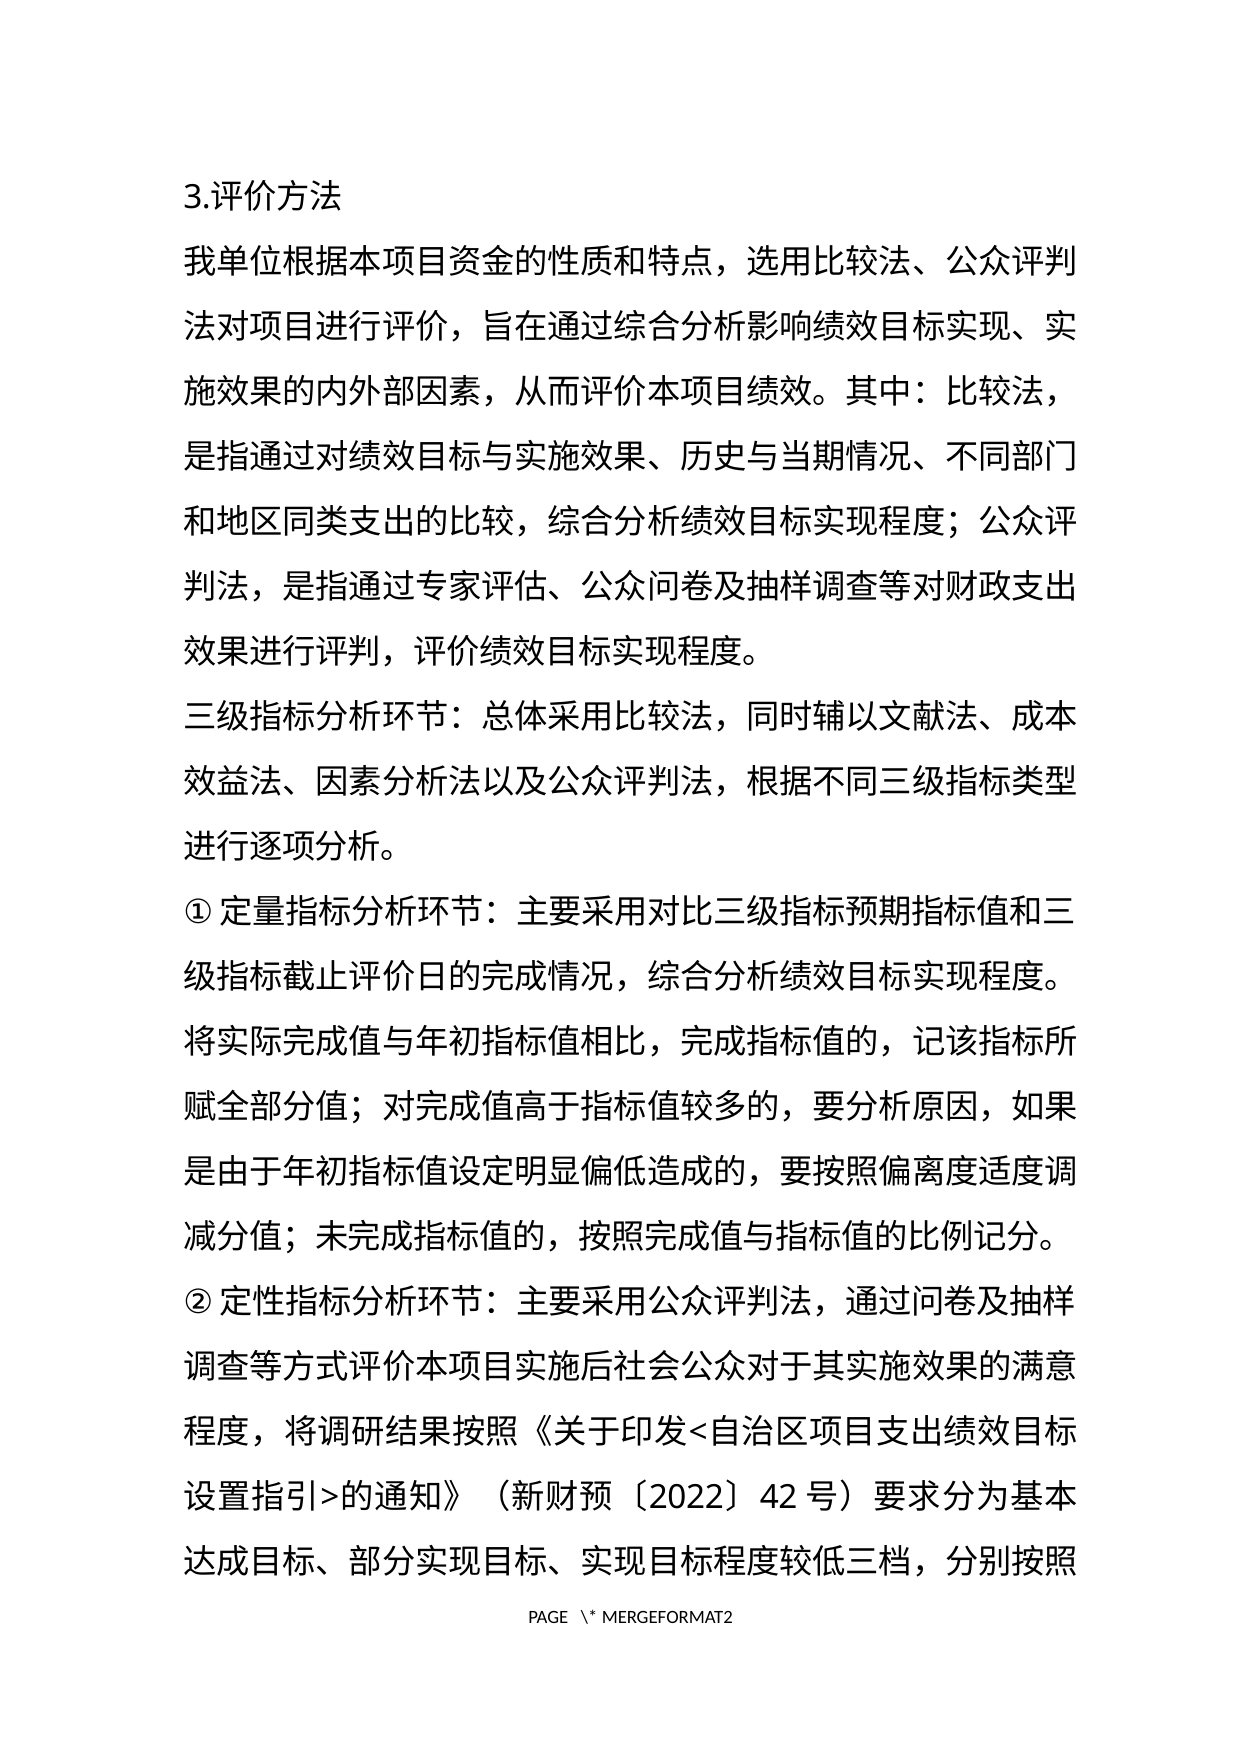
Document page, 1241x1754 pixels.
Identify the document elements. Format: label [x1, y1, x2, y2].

text [183, 162, 1078, 1592]
